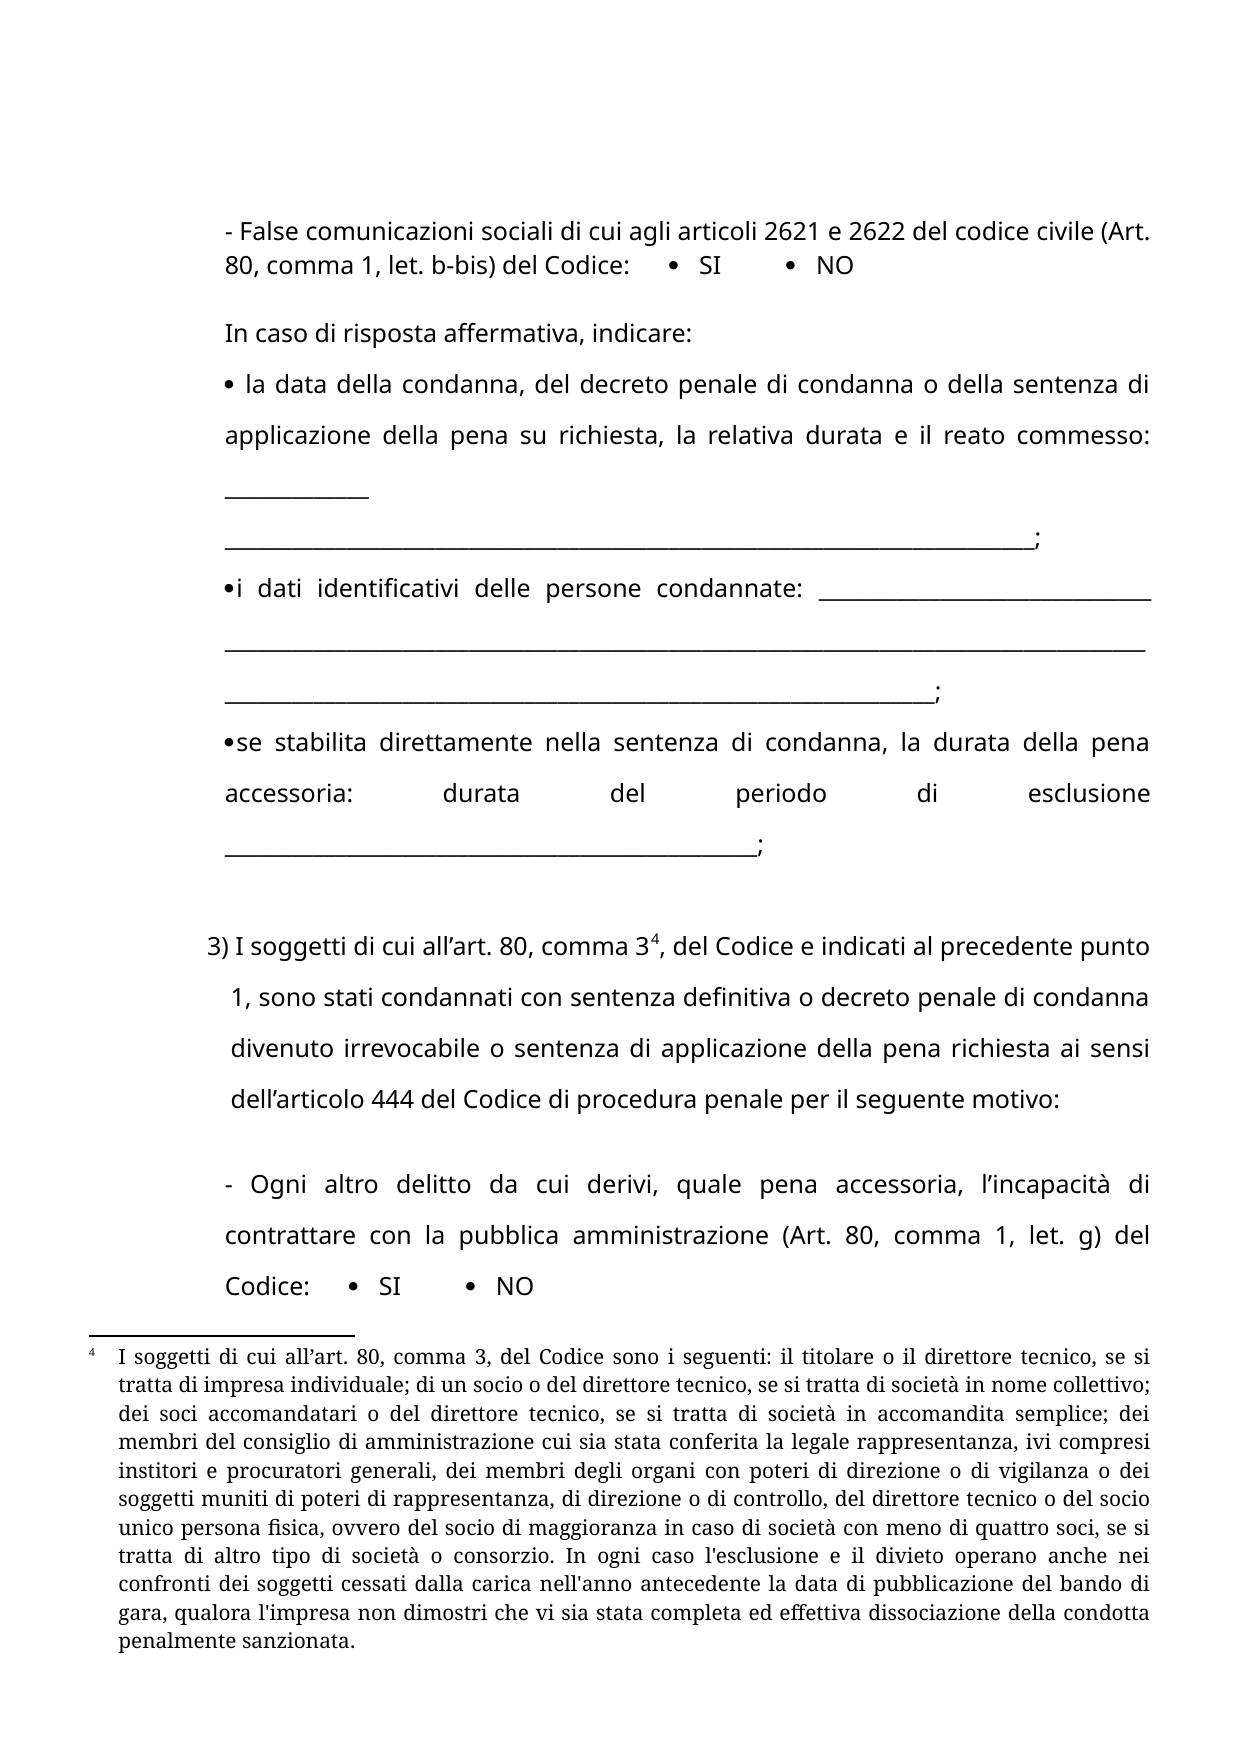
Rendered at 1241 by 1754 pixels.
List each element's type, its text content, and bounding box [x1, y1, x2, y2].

text 3) I soggetti di cui all’art. 80, comma 3, del Codice e indicati al precedente punto 1, sono stati condannati con sentenza definitiva o decreto penale di condanna divenuto irrevocabile o sentenza di applicazione della pena richiesta ai sensi dell’articolo 444 del Codice di procedura penale per il seguente motivo: [207, 928, 1151, 1116]
list se stabilita direttamente nella sentenza di condanna, la durata della pena accessoria: durata del periodo di esclusione ________________________________________________; [224, 724, 1151, 860]
text In caso di risposta affermativa, indicare: [224, 316, 1151, 350]
text - Ogni altro delitto da cui derivi, quale pena accessoria, l’incapacità di contrattare con la pubblica amministrazione (Art. 80, comma 1, let. g) del Codice: SI NO [224, 1167, 1151, 1303]
list i dati identificativi delle persone condannate: ______________________________ ___________________________________________________________________________________________________________________________________________________; [224, 571, 1151, 707]
text - False comunicazioni sociali di cui agli articoli 2621 e 2622 del codice civile (Art. 80, comma 1, let. b-bis) del Codice: SI NO [224, 214, 1151, 282]
list la data della condanna, del decreto penale di condanna o della sentenza di applicazione della pena su richiesta, la relativa durata e il reato commesso: _____________ _________________________________________________________________________; [224, 367, 1151, 554]
